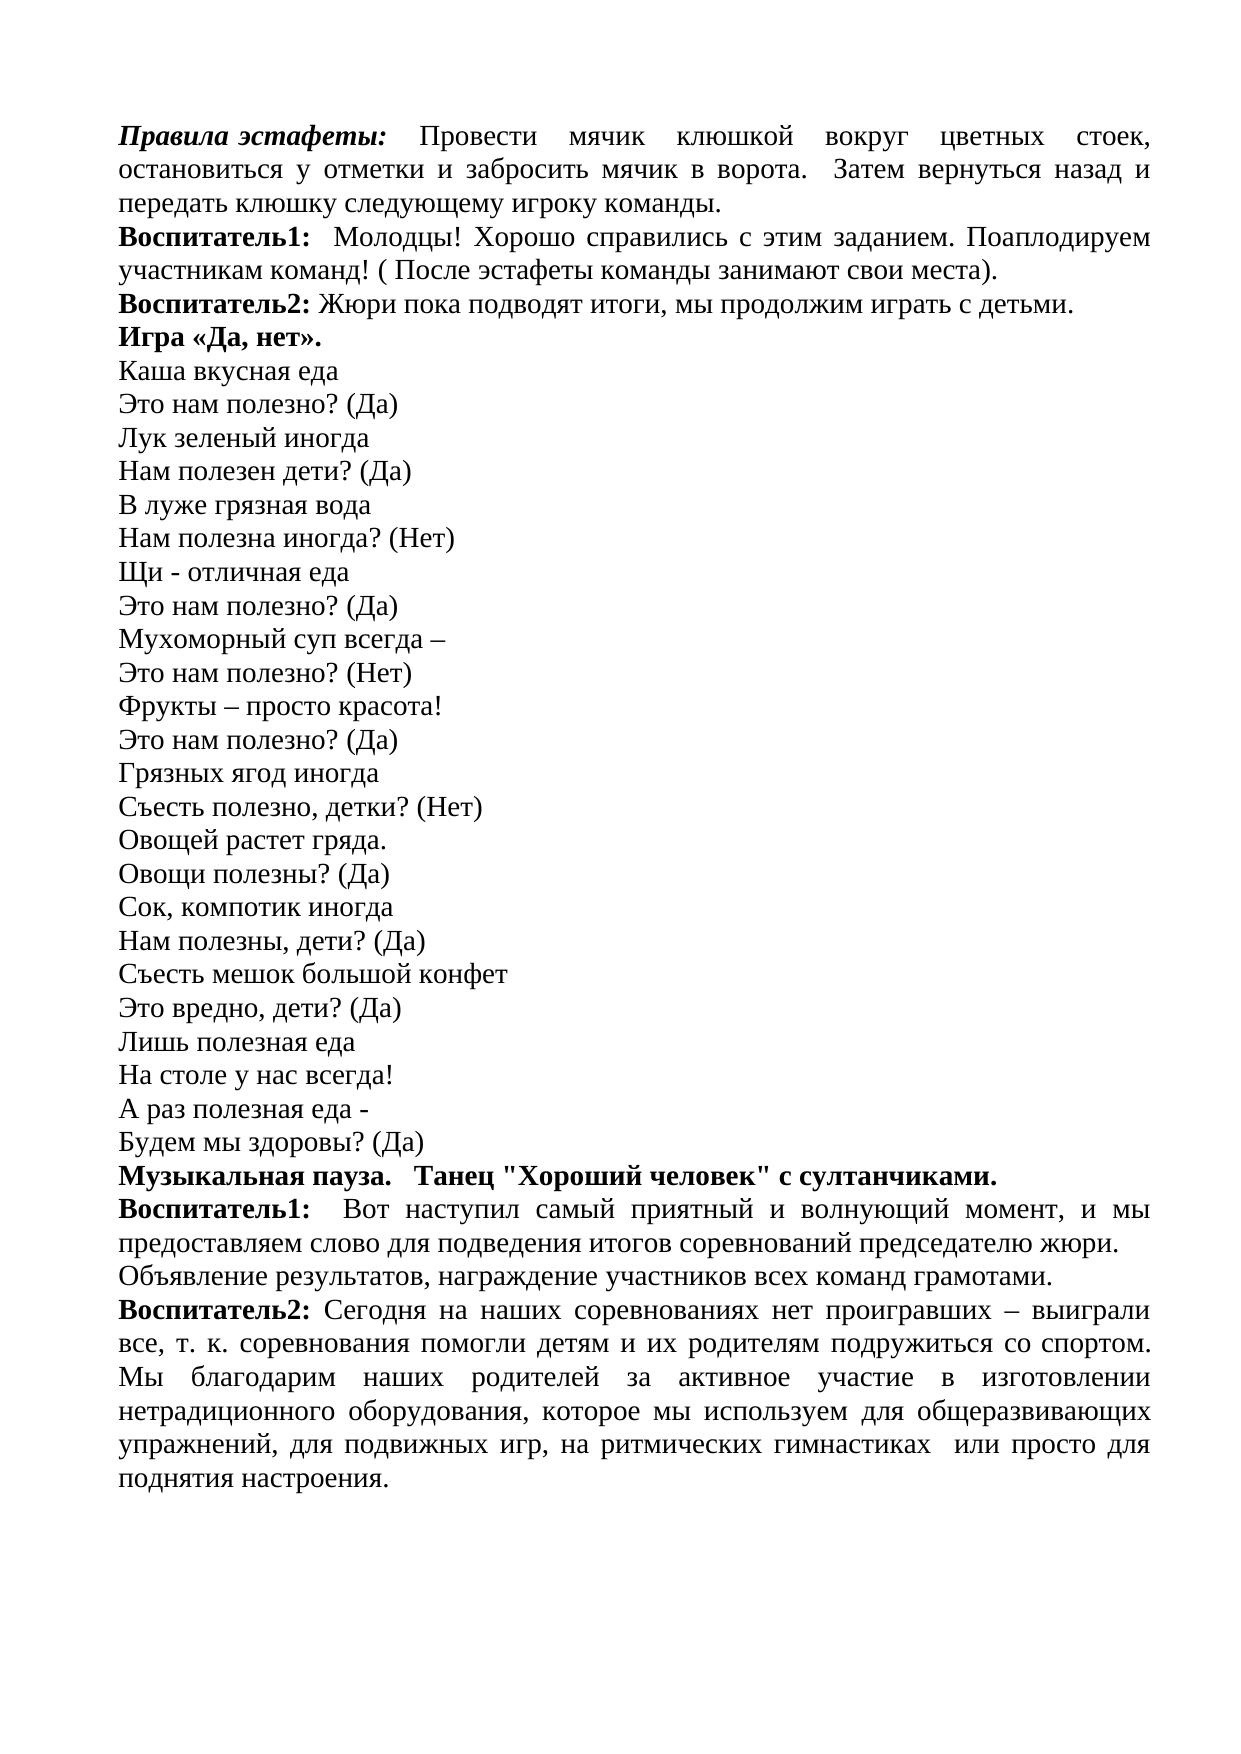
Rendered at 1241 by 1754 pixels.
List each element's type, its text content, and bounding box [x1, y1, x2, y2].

text Музыкальная пауза. Танец "Хороший человек" с султанчиками. [118, 1158, 1152, 1191]
text Сок, компотик иногда [118, 889, 1152, 923]
text Съесть полезно, детки? (Нет) [118, 789, 1152, 822]
text Грязных ягод иногда [118, 755, 1152, 789]
text Воспитатель1: Молодцы! Хорошо справились с этим заданием. Поаплодируем участникам команд! ( После эстафеты команды занимают свои места). [118, 219, 1152, 286]
text Воспитатель2: Жюри пока подводят итоги, мы продолжим играть с детьми. [118, 286, 1152, 319]
text Это нам полезно? (Нет) [118, 655, 1152, 688]
text Воспитатель2: Сегодня на наших соревнованиях нет проигравших – выиграли все, т. к. соревнования помогли детям и их родителям подружиться со спортом. Мы благодарим наших родителей за активное участие в изготовлении нетрадиционного оборудования, которое мы используем для общеразвивающих упражнений, для подвижных игр, на ритмических гимнастиках или просто для поднятия настроения. [118, 1292, 1152, 1493]
text Лишь полезная еда [118, 1024, 1152, 1057]
text Это нам полезно? (Да) [118, 588, 1152, 621]
text На столе у нас всегда! [118, 1057, 1152, 1091]
text Нам полезны, дети? (Да) [118, 923, 1152, 957]
text Нам полезен дети? (Да) [118, 453, 1152, 487]
text Овощей растет гряда. [118, 822, 1152, 856]
text Фрукты – просто красота! [118, 688, 1152, 722]
text Каша вкусная еда [118, 353, 1152, 386]
text Это нам полезно? (Да) [118, 386, 1152, 420]
text Будем мы здоровы? (Да) [118, 1124, 1152, 1158]
text Воспитатель1: Вот наступил самый приятный и волнующий момент, и мы предоставляем слово для подведения итогов соревнований председателю жюри. [118, 1191, 1152, 1258]
text Мухоморный суп всегда – [118, 621, 1152, 655]
text Игра «Да, нет». [118, 319, 1152, 353]
text Это вредно, дети? (Да) [118, 990, 1152, 1024]
text Объявление результатов, награждение участников всех команд грамотами. [118, 1258, 1152, 1292]
text Съесть мешок большой конфет [118, 957, 1152, 990]
text Овощи полезны? (Да) [118, 856, 1152, 889]
text Щи - отличная еда [118, 554, 1152, 588]
text Нам полезна иногда? (Нет) [118, 521, 1152, 554]
text А раз полезная еда - [118, 1091, 1152, 1124]
text Лук зеленый иногда [118, 420, 1152, 453]
text Правила эстафеты: Провести мячик клюшкой вокруг цветных стоек, остановиться у отметки и забросить мячик в ворота. Затем вернуться назад и передать клюшку следующему игроку команды. [118, 118, 1152, 219]
text В луже грязная вода [118, 487, 1152, 521]
text Это нам полезно? (Да) [118, 722, 1152, 755]
